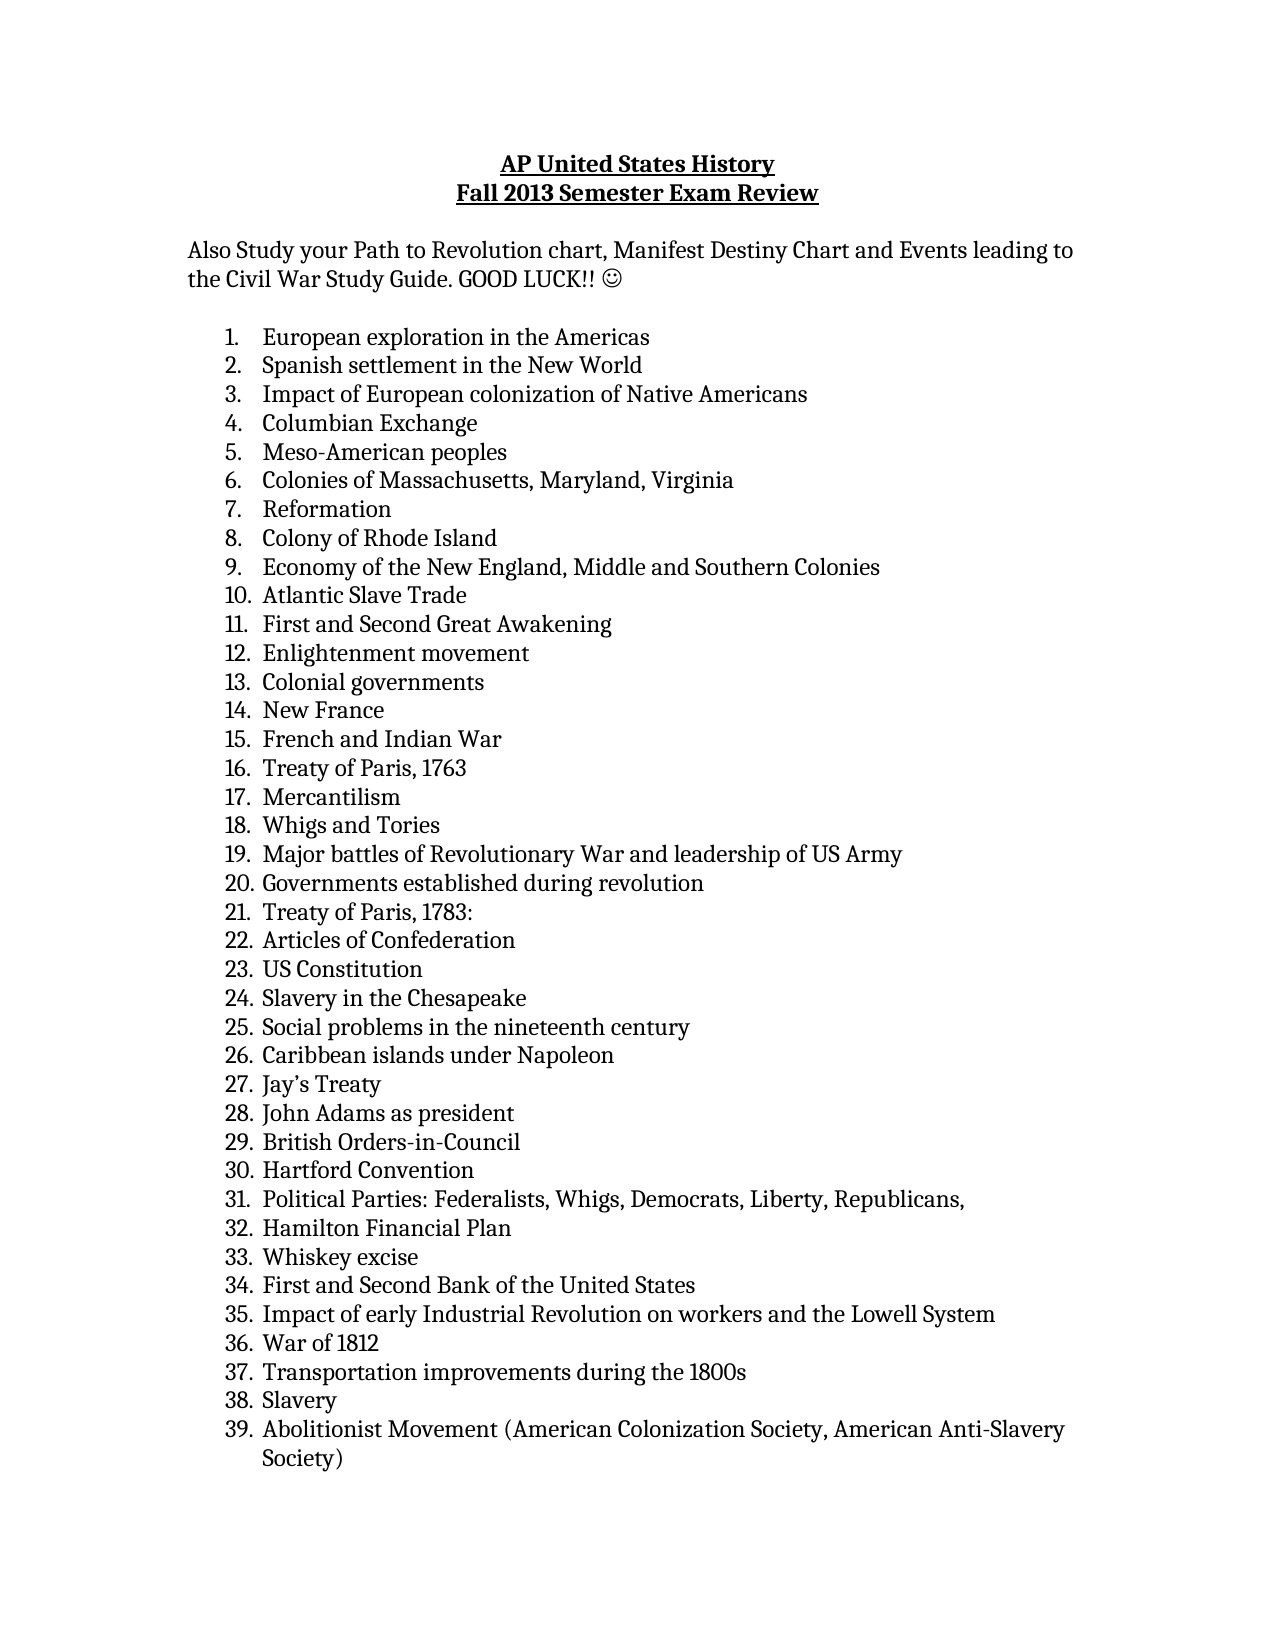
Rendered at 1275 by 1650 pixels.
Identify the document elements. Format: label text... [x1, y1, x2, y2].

list John Adams as president [225, 1099, 1087, 1127]
list Political Parties: Federalists, Whigs, Democrats, Liberty, Republicans, [225, 1185, 1087, 1214]
list Mercantilism [225, 782, 1087, 811]
list Meso-American peoples [225, 437, 1087, 466]
list First and Second Bank of the United States [225, 1271, 1087, 1300]
list Colonies of Massachusetts, Maryland, Virginia [225, 466, 1087, 495]
list Slavery [225, 1386, 1087, 1415]
list Atlantic Slave Trade [225, 581, 1087, 610]
list Hamilton Financial Plan [225, 1214, 1087, 1242]
list Colonial governments [225, 667, 1087, 696]
list Reformation [225, 495, 1087, 524]
list Columbian Exchange [225, 409, 1087, 437]
list Abolitionist Movement (American Colonization Society, American Anti-Slavery Society) [225, 1415, 1087, 1472]
list Economy of the New England, Middle and Southern Colonies [225, 552, 1087, 581]
list US Constitution [225, 955, 1087, 984]
list Slavery in the Chesapeake [225, 984, 1087, 1012]
list Treaty of Paris, 1763 [225, 754, 1087, 782]
list Caribbean islands under Napoleon [225, 1041, 1087, 1070]
list Whigs and Tories [225, 811, 1087, 840]
list Jay’s Treaty [225, 1070, 1087, 1099]
list Impact of European colonization of Native Americans [225, 380, 1087, 409]
list Enlightenment movement [225, 639, 1087, 667]
list New France [225, 696, 1087, 725]
text AP United States History [187, 150, 1087, 179]
text Also Study your Path to Revolution chart, Manifest Destiny Chart and Events leading to the Civil War Study Guide. GOOD LUCK!! [187, 236, 1087, 294]
list British Orders-in-Council [225, 1127, 1087, 1156]
list Social problems in the nineteenth century [225, 1012, 1087, 1041]
list Treaty of Paris, 1783: [225, 897, 1087, 926]
list Whiskey excise [225, 1242, 1087, 1271]
list Spanish settlement in the New World [225, 351, 1087, 380]
list Articles of Confederation [225, 926, 1087, 955]
list Colony of Rhode Island [225, 524, 1087, 552]
text Fall 2013 Semester Exam Review [187, 179, 1087, 207]
list Impact of early Industrial Revolution on workers and the Lowell System [225, 1300, 1087, 1329]
list Major battles of Revolutionary War and leadership of US Army [225, 840, 1087, 869]
list Transportation improvements during the 1800s [225, 1357, 1087, 1386]
list First and Second Great Awakening [225, 610, 1087, 639]
list War of 1812 [225, 1329, 1087, 1357]
list Governments established during revolution [225, 869, 1087, 897]
list Hartford Convention [225, 1156, 1087, 1185]
list French and Indian War [225, 725, 1087, 754]
list European exploration in the Americas [225, 322, 1087, 351]
